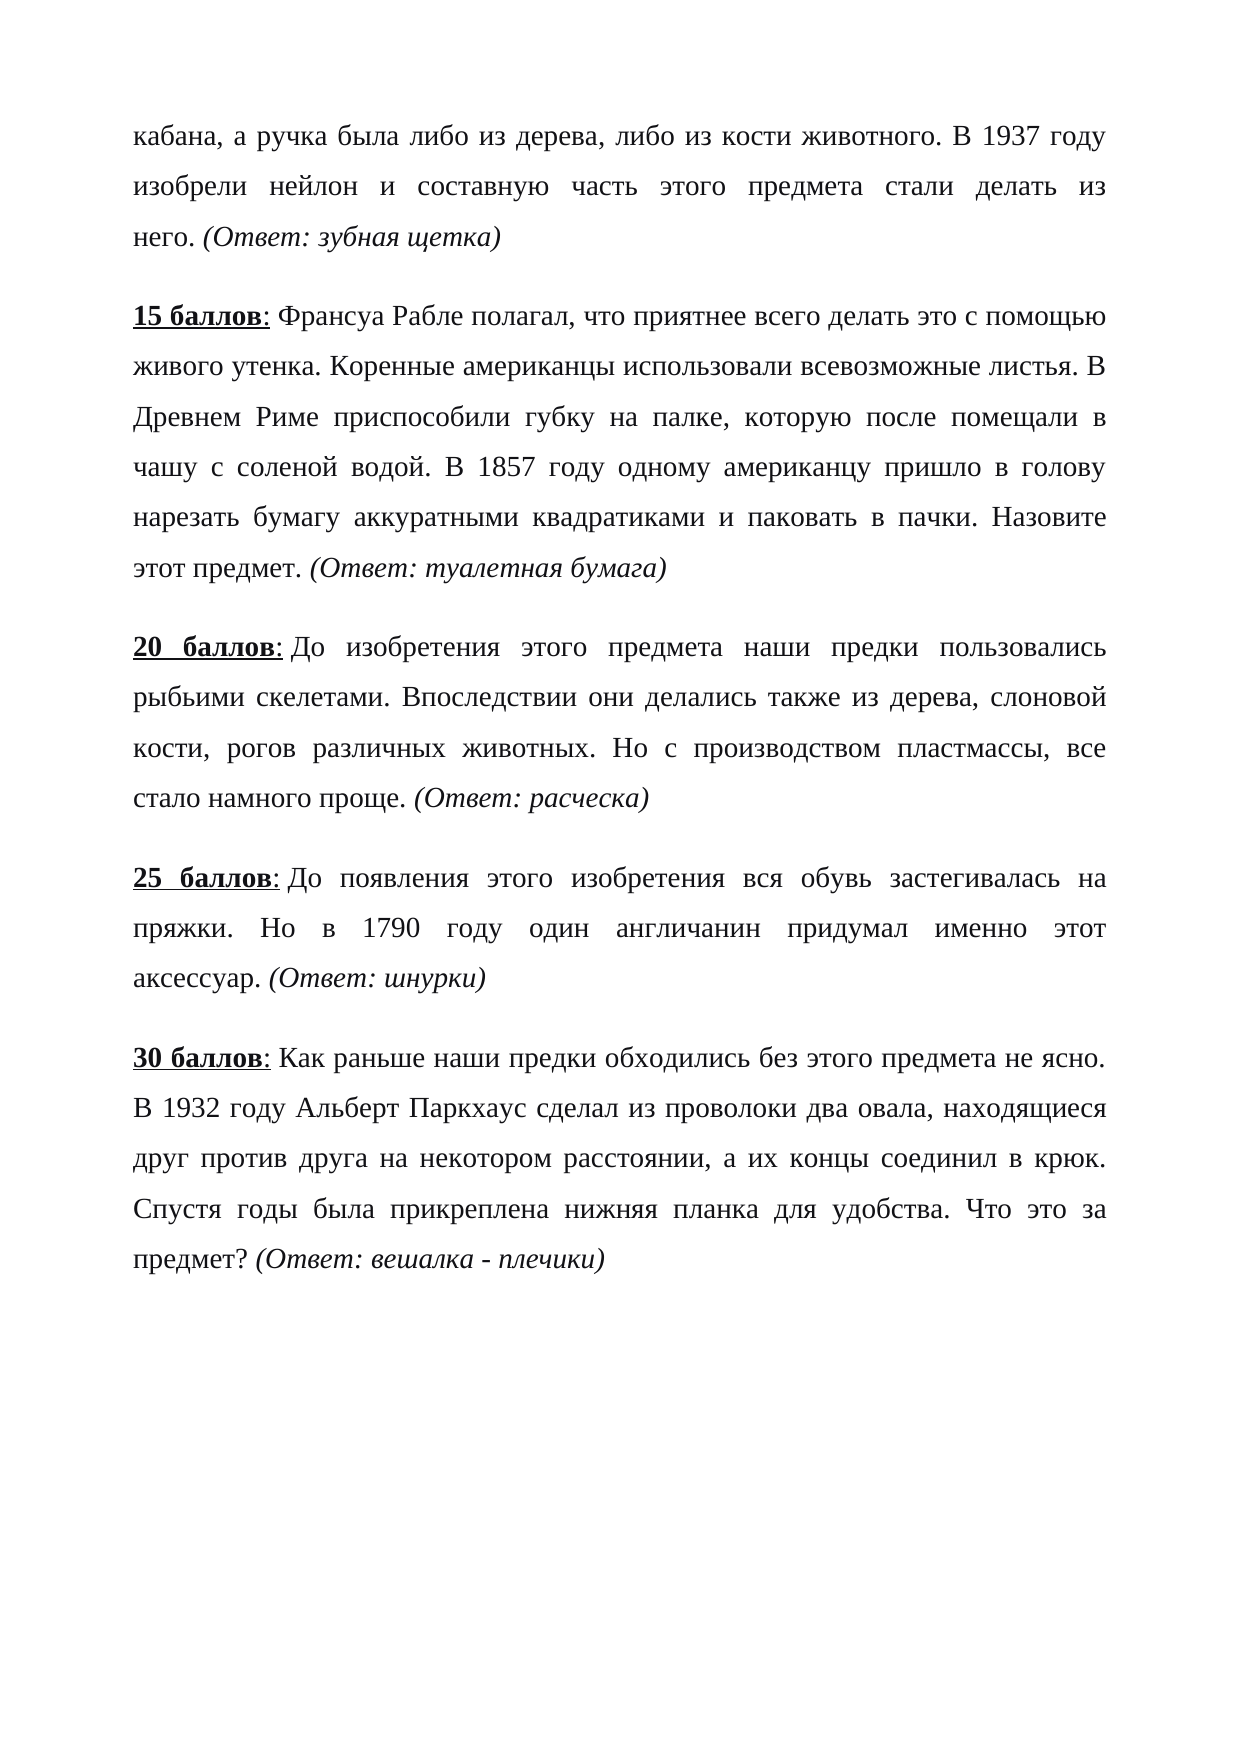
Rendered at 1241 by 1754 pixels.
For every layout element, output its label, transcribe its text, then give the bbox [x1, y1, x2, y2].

text 20 баллов: До изобретения этого предмета наши предки пользовались рыбьими скелетами. Впоследствии они делались также из дерева, слоновой кости, рогов различных животных. Но с производством пластмассы, все стало намного проще. (Ответ: расческа) [133, 629, 1107, 814]
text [133, 118, 1107, 252]
text 15 баллов: Франсуа Рабле полагал, что приятнее всего делать это с помощью живого утенка. Коренные американцы использовали всевозможные листья. В Древнем Риме приспособили губку на палке, которую после помещали в чашу с соленой водой. В 1857 году одному американцу пришло в голову нарезать бумагу аккуратными квадратиками и паковать в пачки. Назовите этот предмет. (Ответ: туалетная бумага) [133, 298, 1107, 583]
text 30 баллов: Как раньше наши предки обходились без этого предмета не ясно. В 1932 году Альберт Паркхаус сделал из проволоки два овала, находящиеся друг против друга на некотором расстоянии, а их концы соединил в крюк. Спустя годы была прикреплена нижняя планка для удобства. Что это за предмет? (Ответ: вешалка - плечики) [133, 1040, 1107, 1274]
text 25 баллов: До появления этого изобретения вся обувь застегивалась на пряжки. Но в 1790 году один англичанин придумал именно этот аксессуар. (Ответ: шнурки) [133, 860, 1107, 994]
